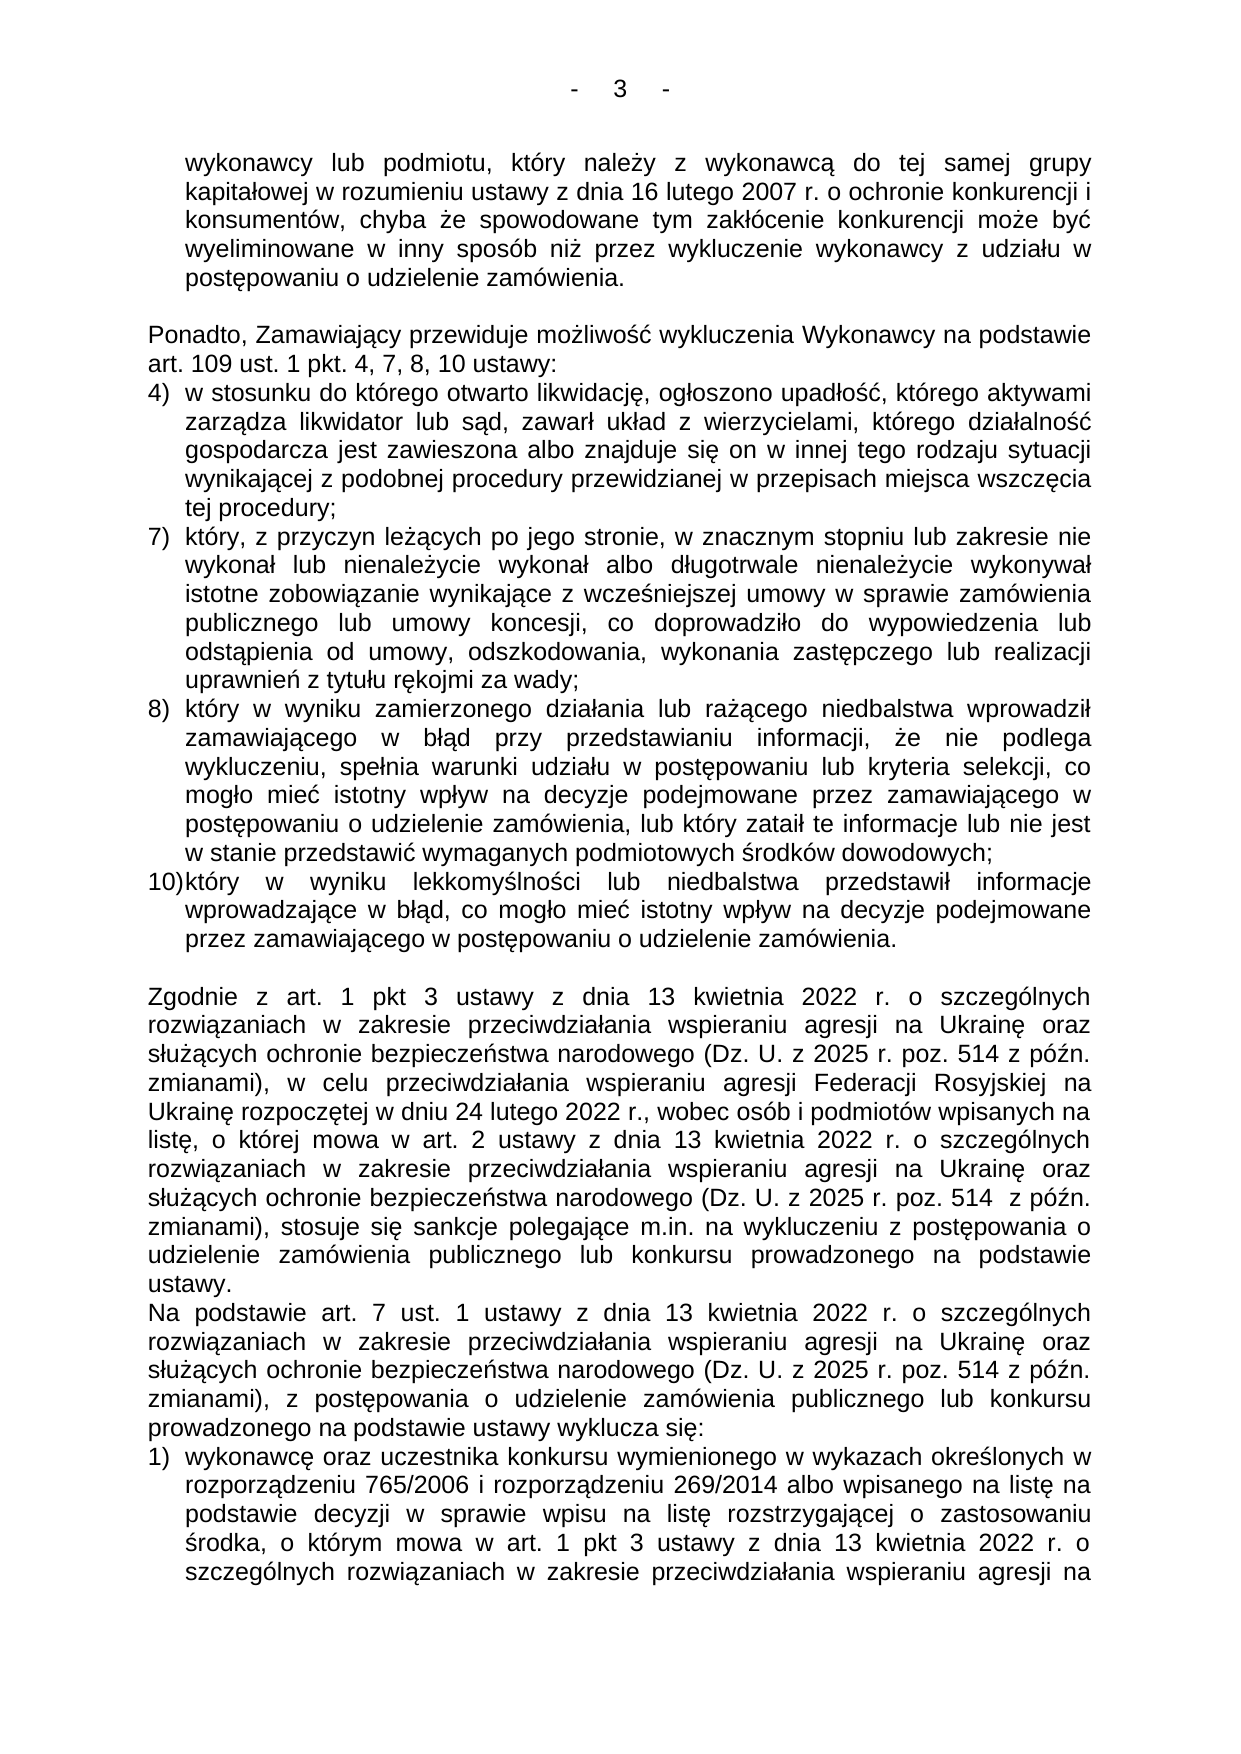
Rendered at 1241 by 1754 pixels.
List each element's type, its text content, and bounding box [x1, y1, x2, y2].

text Ponadto, Zamawiający przewiduje możliwość wykluczenia Wykonawcy na podstawie art. 109 ust. 1 pkt. 4, 7, 8, 10 ustawy: [148, 320, 1092, 378]
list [148, 148, 1092, 291]
list w stosunku do którego otwarto likwidację, ogłoszono upadłość, którego aktywami zarządza likwidator lub sąd, zawarł układ z wierzycielami, którego działalność gospodarcza jest zawieszona albo znajduje się on w innej tego rodzaju sytuacji wynikającej z podobnej procedury przewidzianej w przepisach miejsca wszczęcia tej procedury; [148, 378, 1092, 521]
list który, z przyczyn leżących po jego stronie, w znacznym stopniu lub zakresie nie wykonał lub nienależycie wykonał albo długotrwale nienależycie wykonywał istotne zobowiązanie wynikające z wcześniejszej umowy w sprawie zamówienia publicznego lub umowy koncesji, co doprowadziło do wypowiedzenia lub odstąpienia od umowy, odszkodowania, wykonania zastępczego lub realizacji uprawnień z tytułu rękojmi za wady; [148, 521, 1092, 694]
list który w wyniku lekkomyślności lub niedbalstwa przedstawił informacje wprowadzające w błąd, co mogło mieć istotny wpływ na decyzje podejmowane przez zamawiającego w postępowaniu o udzielenie zamówienia. [148, 866, 1092, 953]
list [148, 1441, 1092, 1585]
text Zgodnie z art. 1 pkt 3 ustawy z dnia 13 kwietnia 2022 r. o szczególnych rozwiązaniach w zakresie przeciwdziałania wspieraniu agresji na Ukrainę oraz służących ochronie bezpieczeństwa narodowego (Dz. U. z 2025 r. poz. 514 z późn. zmianami), w celu przeciwdziałania wspieraniu agresji Federacji Rosyjskiej na Ukrainę rozpoczętej w dniu 24 lutego 2022 r., wobec osób i podmiotów wpisanych na listę, o której mowa w art. 2 ustawy z dnia 13 kwietnia 2022 r. o szczególnych rozwiązaniach w zakresie przeciwdziałania wspieraniu agresji na Ukrainę oraz służących ochronie bezpieczeństwa narodowego (Dz. U. z 2025 r. poz. 514 z późn. zmianami), stosuje się sankcje polegające m.in. na wykluczeniu z postępowania o udzielenie zamówienia publicznego lub konkursu prowadzonego na podstawie ustawy. Na podstawie art. 7 ust. 1 ustawy z dnia 13 kwietnia 2022 r. o szczególnych rozwiązaniach w zakresie przeciwdziałania wspieraniu agresji na Ukrainę oraz służących ochronie bezpieczeństwa narodowego (Dz. U. z 2025 r. poz. 514 z późn. zmianami), z postępowania o udzielenie zamówienia publicznego lub konkursu prowadzonego na podstawie ustawy wyklucza się: [148, 953, 1092, 1441]
list który w wyniku zamierzonego działania lub rażącego niedbalstwa wprowadził zamawiającego w błąd przy przedstawianiu informacji, że nie podlega wykluczeniu, spełnia warunki udziału w postępowaniu lub kryteria selekcji, co mogło mieć istotny wpływ na decyzje podejmowane przez zamawiającego w postępowaniu o udzielenie zamówienia, lub który zataił te informacje lub nie jest w stanie przedstawić wymaganych podmiotowych środków dowodowych; [148, 694, 1092, 866]
